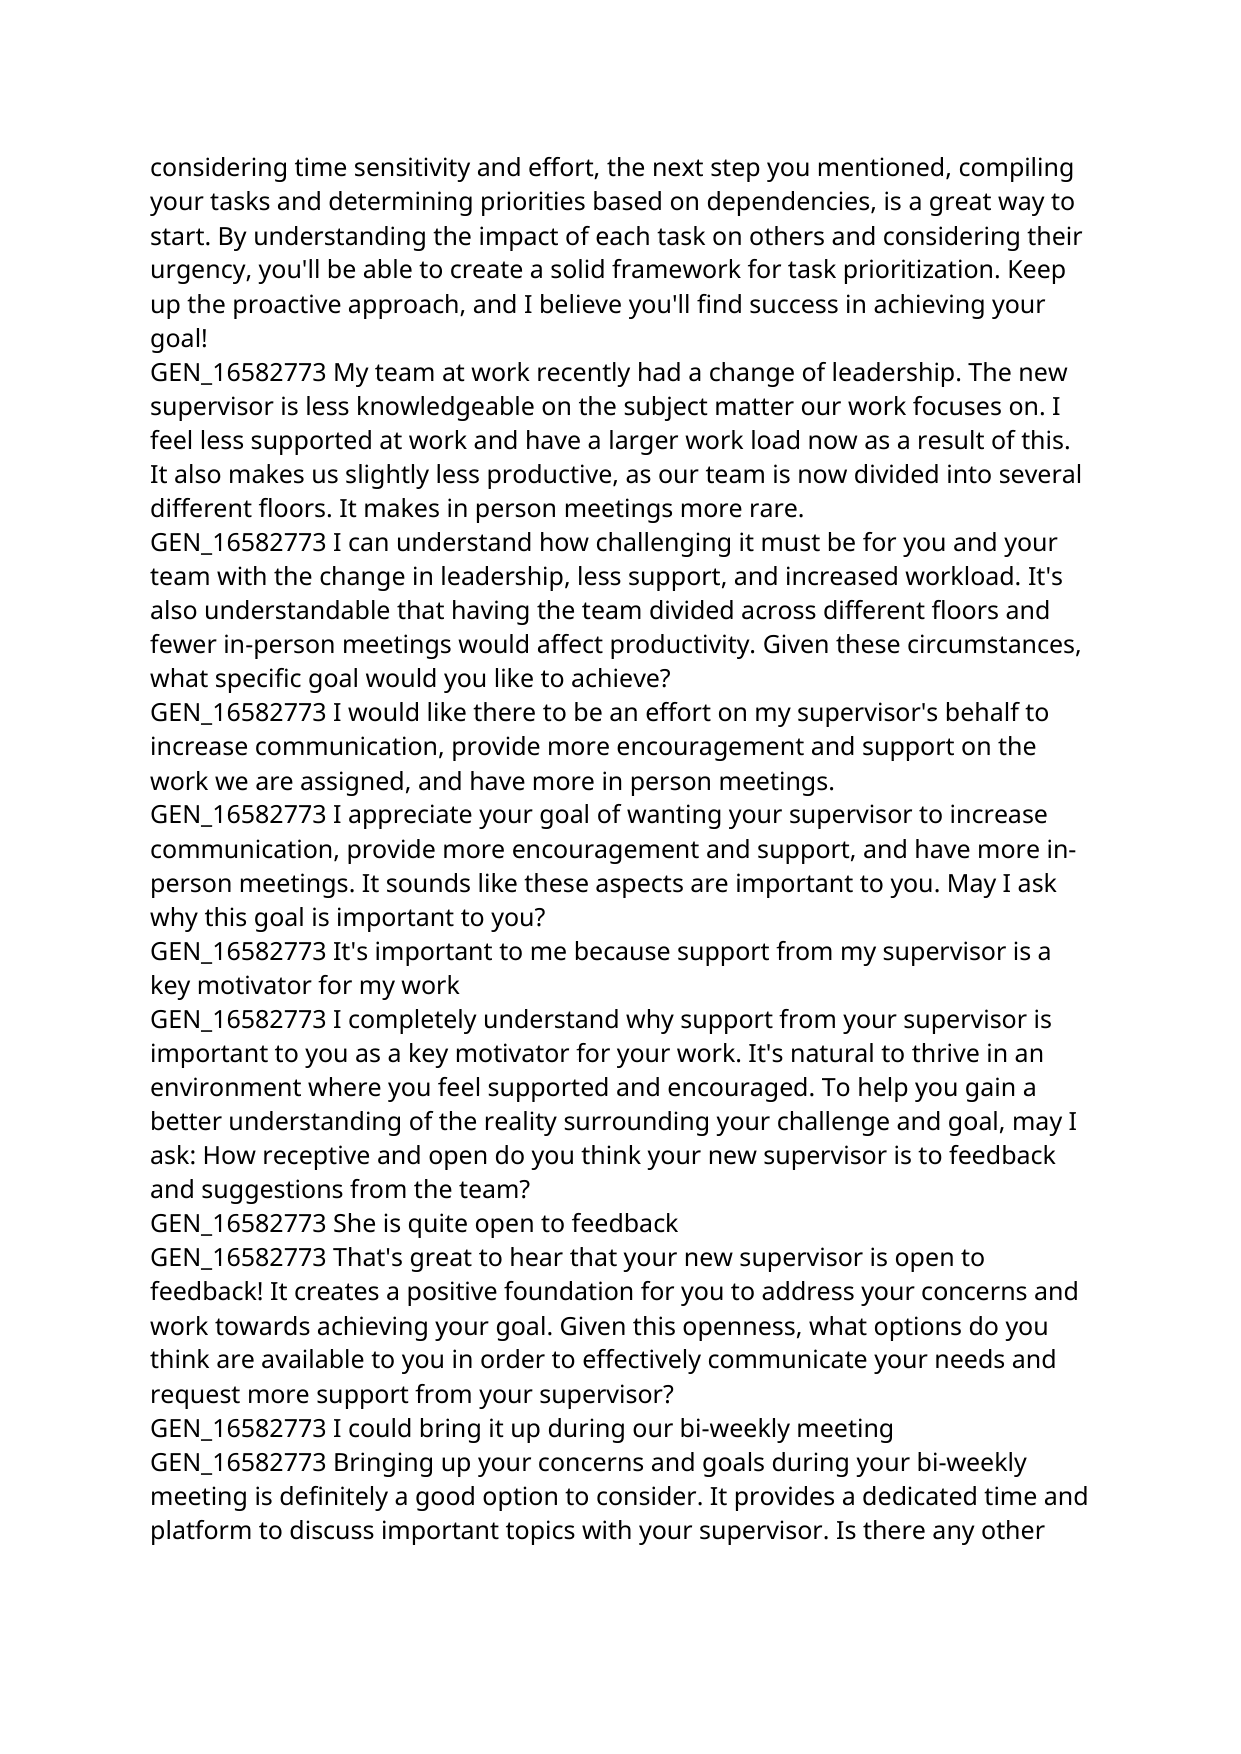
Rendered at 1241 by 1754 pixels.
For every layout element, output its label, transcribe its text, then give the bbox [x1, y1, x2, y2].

text GEN_16582773 My team at work recently had a change of leadership. The new supervisor is less knowledgeable on the subject matter our work focuses on. I feel less supported at work and have a larger work load now as a result of this. It also makes us slightly less productive, as our team is now divided into several different floors. It makes in person meetings more rare. [150, 354, 1090, 525]
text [150, 150, 1090, 354]
text GEN_16582773 I completely understand why support from your supervisor is important to you as a key motivator for your work. It's natural to thrive in an environment where you feel supported and encouraged. To help you gain a better understanding of the reality surrounding your challenge and goal, may I ask: How receptive and open do you think your new supervisor is to feedback and suggestions from the team? [150, 1002, 1090, 1206]
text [150, 1444, 1090, 1547]
text GEN_16582773 I can understand how challenging it must be for you and your team with the change in leadership, less support, and increased workload. It's also understandable that having the team divided across different floors and fewer in-person meetings would affect productivity. Given these circumstances, what specific goal would you like to achieve? [150, 525, 1090, 695]
text GEN_16582773 That's great to hear that your new supervisor is open to feedback! It creates a positive foundation for you to address your concerns and work towards achieving your goal. Given this openness, what options do you think are available to you in order to effectively communicate your needs and request more support from your supervisor? [150, 1240, 1090, 1410]
text GEN_16582773 I would like there to be an effort on my supervisor's behalf to increase communication, provide more encouragement and support on the work we are assigned, and have more in person meetings. [150, 695, 1090, 797]
text GEN_16582773 It's important to me because support from my supervisor is a key motivator for my work [150, 933, 1090, 1002]
text GEN_16582773 I appreciate your goal of wanting your supervisor to increase communication, provide more encouragement and support, and have more in-person meetings. It sounds like these aspects are important to you. May I ask why this goal is important to you? [150, 797, 1090, 933]
text GEN_16582773 She is quite open to feedback [150, 1206, 1090, 1240]
text GEN_16582773 I could bring it up during our bi-weekly meeting [150, 1410, 1090, 1444]
